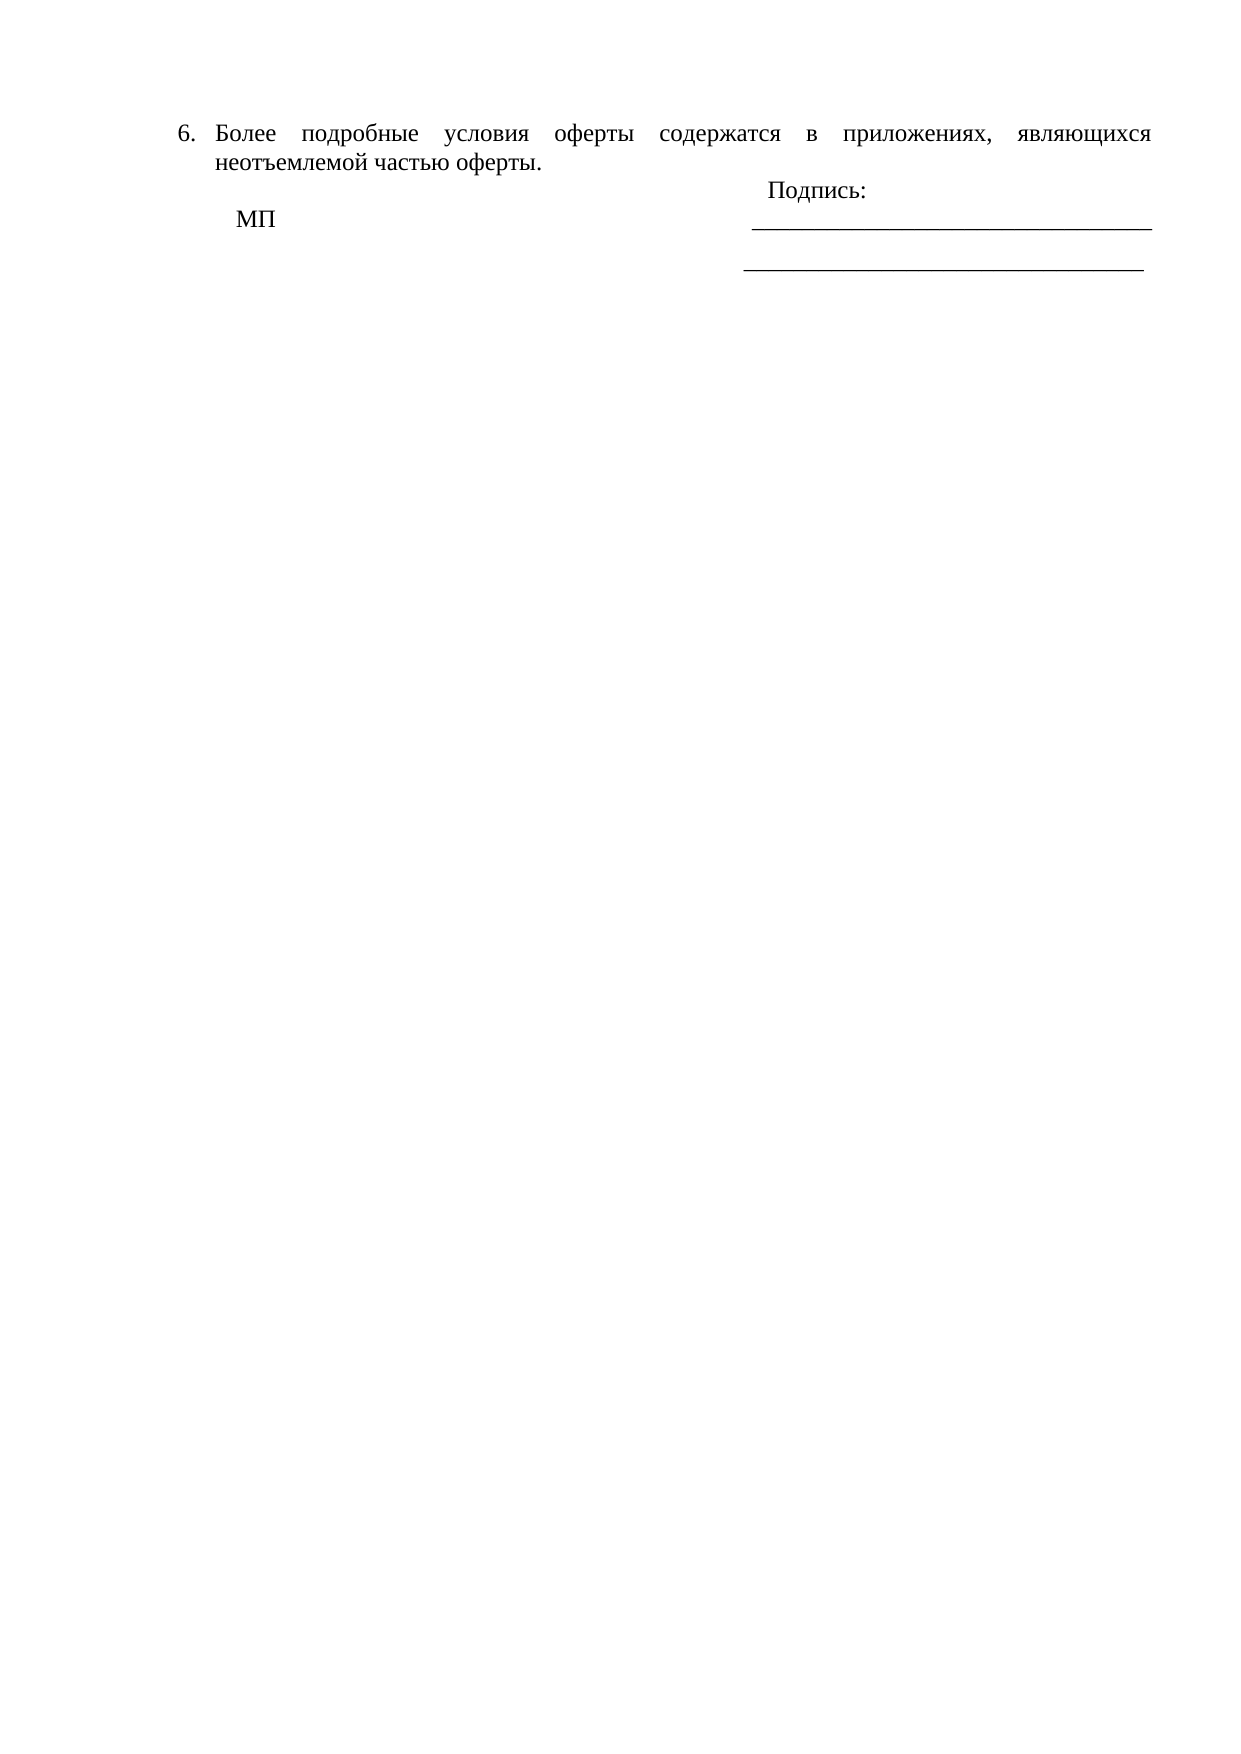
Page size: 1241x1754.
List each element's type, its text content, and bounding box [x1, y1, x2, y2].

text ________________________________ [177, 246, 1152, 274]
text МП ________________________________ [177, 204, 1152, 233]
list Более подробные условия оферты содержатся в приложениях, являющихся неотъемлемой частью оферты. [177, 118, 1152, 176]
text Подпись: [177, 176, 1152, 204]
